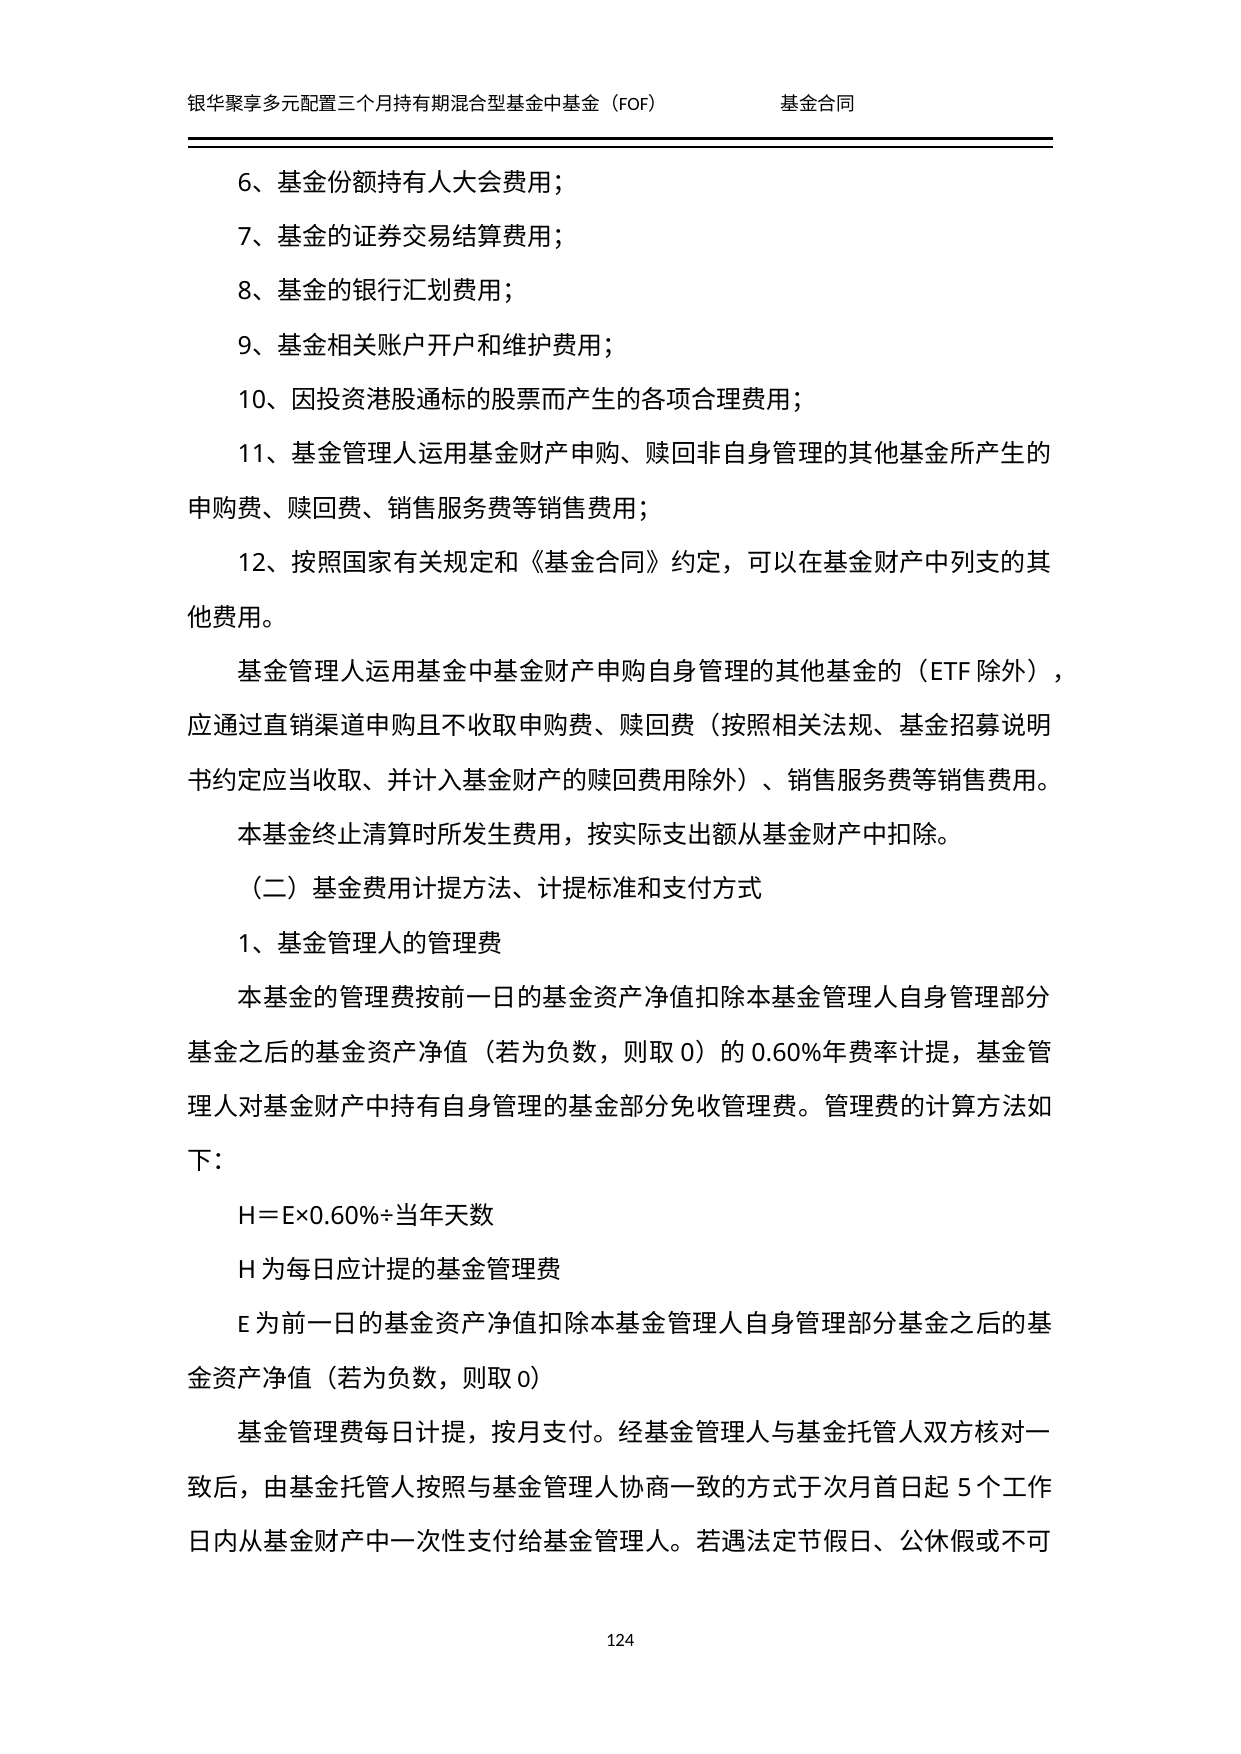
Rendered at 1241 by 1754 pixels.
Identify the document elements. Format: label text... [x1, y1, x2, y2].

text H为每日应计提的基金管理费 [187, 1249, 1053, 1286]
text 1、基金管理人的管理费 [187, 923, 1053, 959]
text 本基金的管理费按前一日的基金资产净值扣除本基金管理人自身管理部分基金之后的基金资产净值（若为负数，则取0）的0.60%年费率计提，基金管理人对基金财产中持有自身管理的基金部分免收管理费。管理费的计算方法如下： [187, 978, 1053, 1177]
text 10、因投资港股通标的股票而产生的各项合理费用； [187, 379, 1053, 416]
text 6、基金份额持有人大会费用； [187, 162, 1053, 198]
text 8、基金的银行汇划费用； [187, 271, 1053, 307]
text 基金管理人运用基金中基金财产申购自身管理的其他基金的（ETF除外），应通过直销渠道申购且不收取申购费、赎回费（按照相关法规、基金招募说明书约定应当收取、并计入基金财产的赎回费用除外）、销售服务费等销售费用。 [187, 651, 1053, 796]
text （二）基金费用计提方法、计提标准和支付方式 [187, 869, 1053, 905]
text 本基金终止清算时所发生费用，按实际支出额从基金财产中扣除。 [187, 814, 1053, 851]
text 11、基金管理人运用基金财产申购、赎回非自身管理的其他基金所产生的申购费、赎回费、销售服务费等销售费用； [187, 434, 1053, 524]
text 12、按照国家有关规定和《基金合同》约定，可以在基金财产中列支的其他费用。 [187, 543, 1053, 633]
text H＝E×0.60%÷当年天数 [187, 1195, 1053, 1231]
text 9、基金相关账户开户和维护费用； [187, 325, 1053, 361]
text 7、基金的证券交易结算费用； [187, 216, 1053, 253]
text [187, 1413, 1053, 1558]
text E为前一日的基金资产净值扣除本基金管理人自身管理部分基金之后的基金资产净值（若为负数，则取0） [187, 1304, 1053, 1394]
